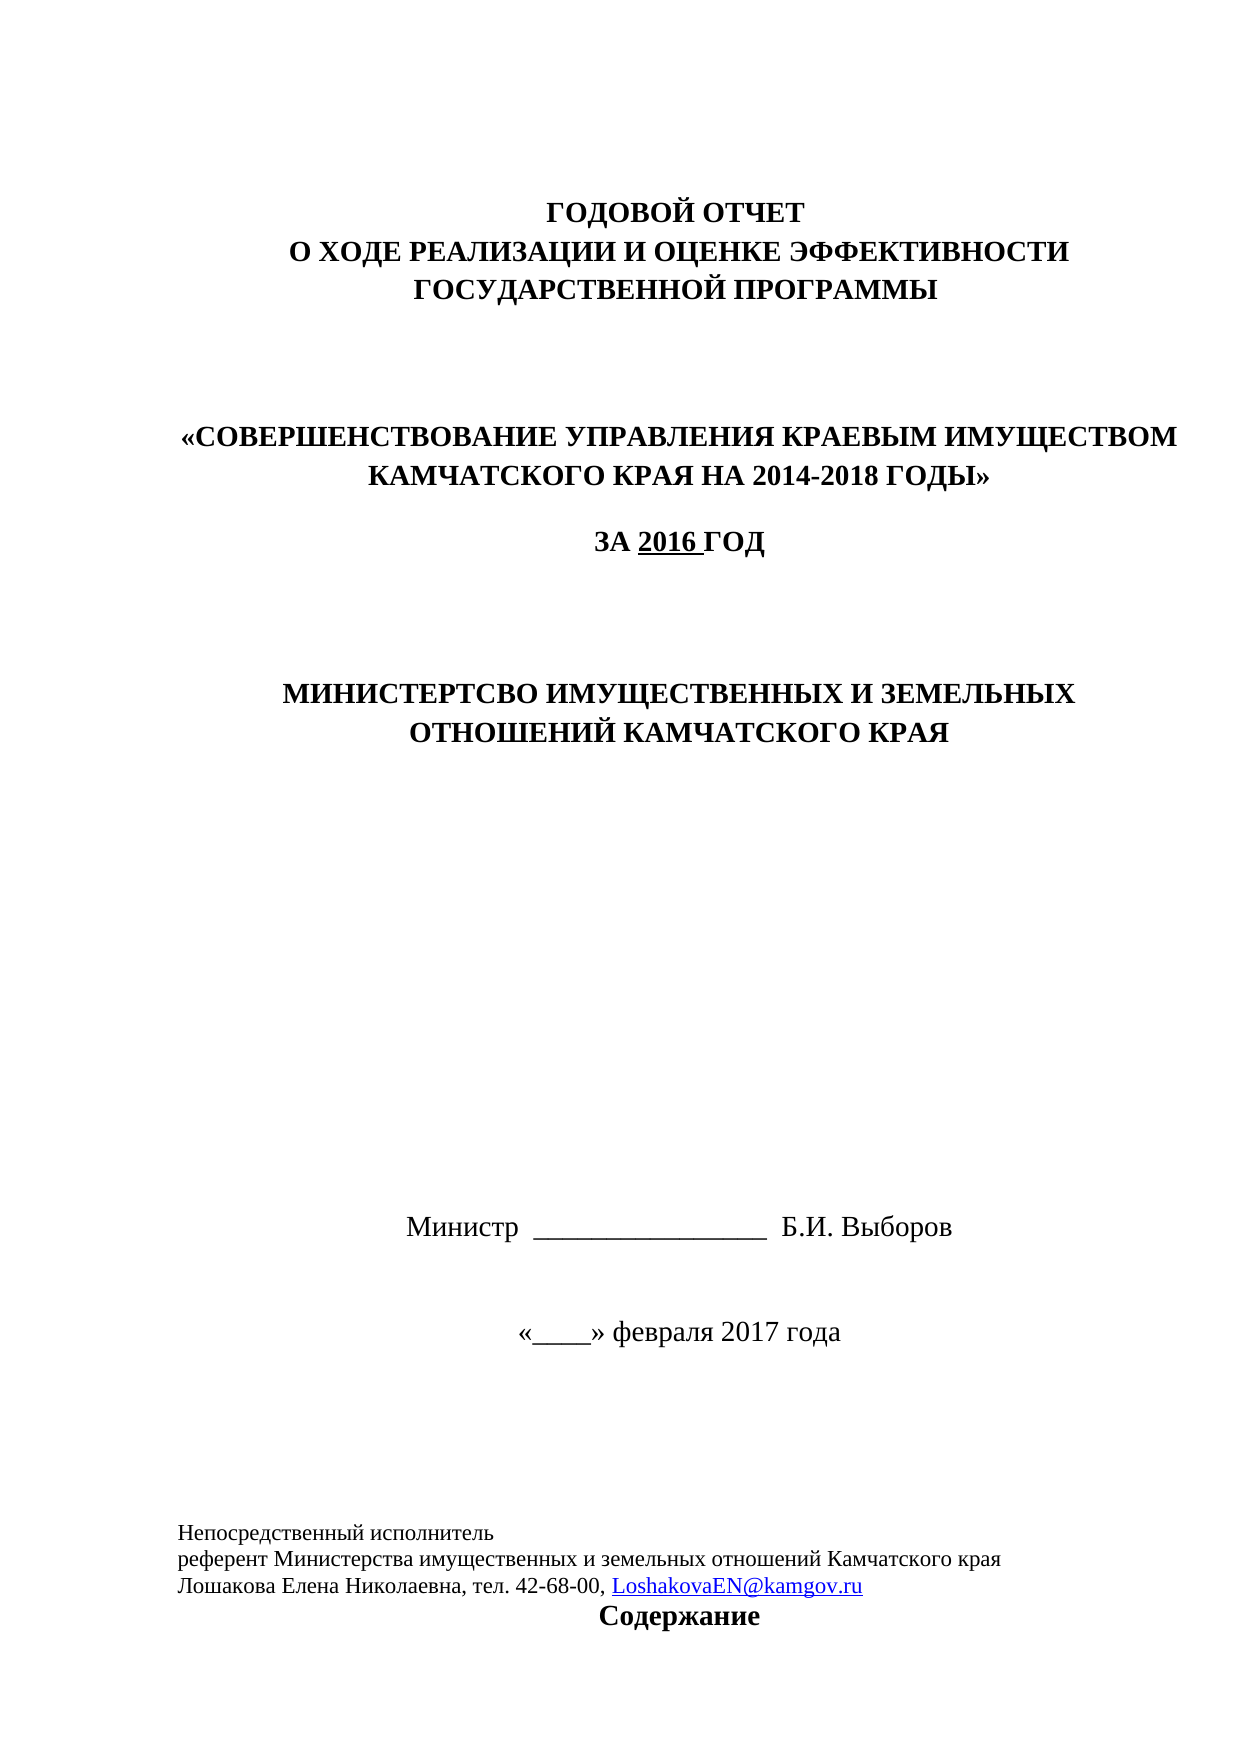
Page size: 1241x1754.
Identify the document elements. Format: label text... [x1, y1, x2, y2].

text «____» февраля 2017 года [177, 1314, 1181, 1348]
text Лошакова Елена Николаевна, тел. 42-68-00, LoshakovaEN@kamgov.ru [177, 1572, 1181, 1598]
text «СОВЕРШЕНСТВОВАНИЕ УПРАВЛЕНИЯ КРАЕВЫМ ИМУЩЕСТВОМ КАМЧАТСКОГО КРАЯ НА 2014-2018 ГОДЫ» [177, 419, 1181, 491]
text Содержание [177, 1598, 1181, 1632]
text Непосредственный исполнитель референт Министерства имущественных и земельных отношений Камчатского края [177, 1519, 1181, 1572]
text МИНИСТЕРТСВО ИМУЩЕСТВЕННЫХ И ЗЕМЕЛЬНЫХ ОТНОШЕНИЙ КАМЧАТСКОГО КРАЯ [177, 677, 1181, 749]
text Министр ________________ Б.И. Выборов [177, 1209, 1181, 1243]
text ЗА 2016 ГОД [177, 524, 1181, 558]
text ГОДОВОЙ ОТЧЕТ О ХОДЕ РЕАЛИЗАЦИИ И ОЦЕНКЕ ЭФФЕКТИВНОСТИ ГОСУДАРСТВЕННОЙ ПРОГРАММЫ [177, 195, 1181, 338]
